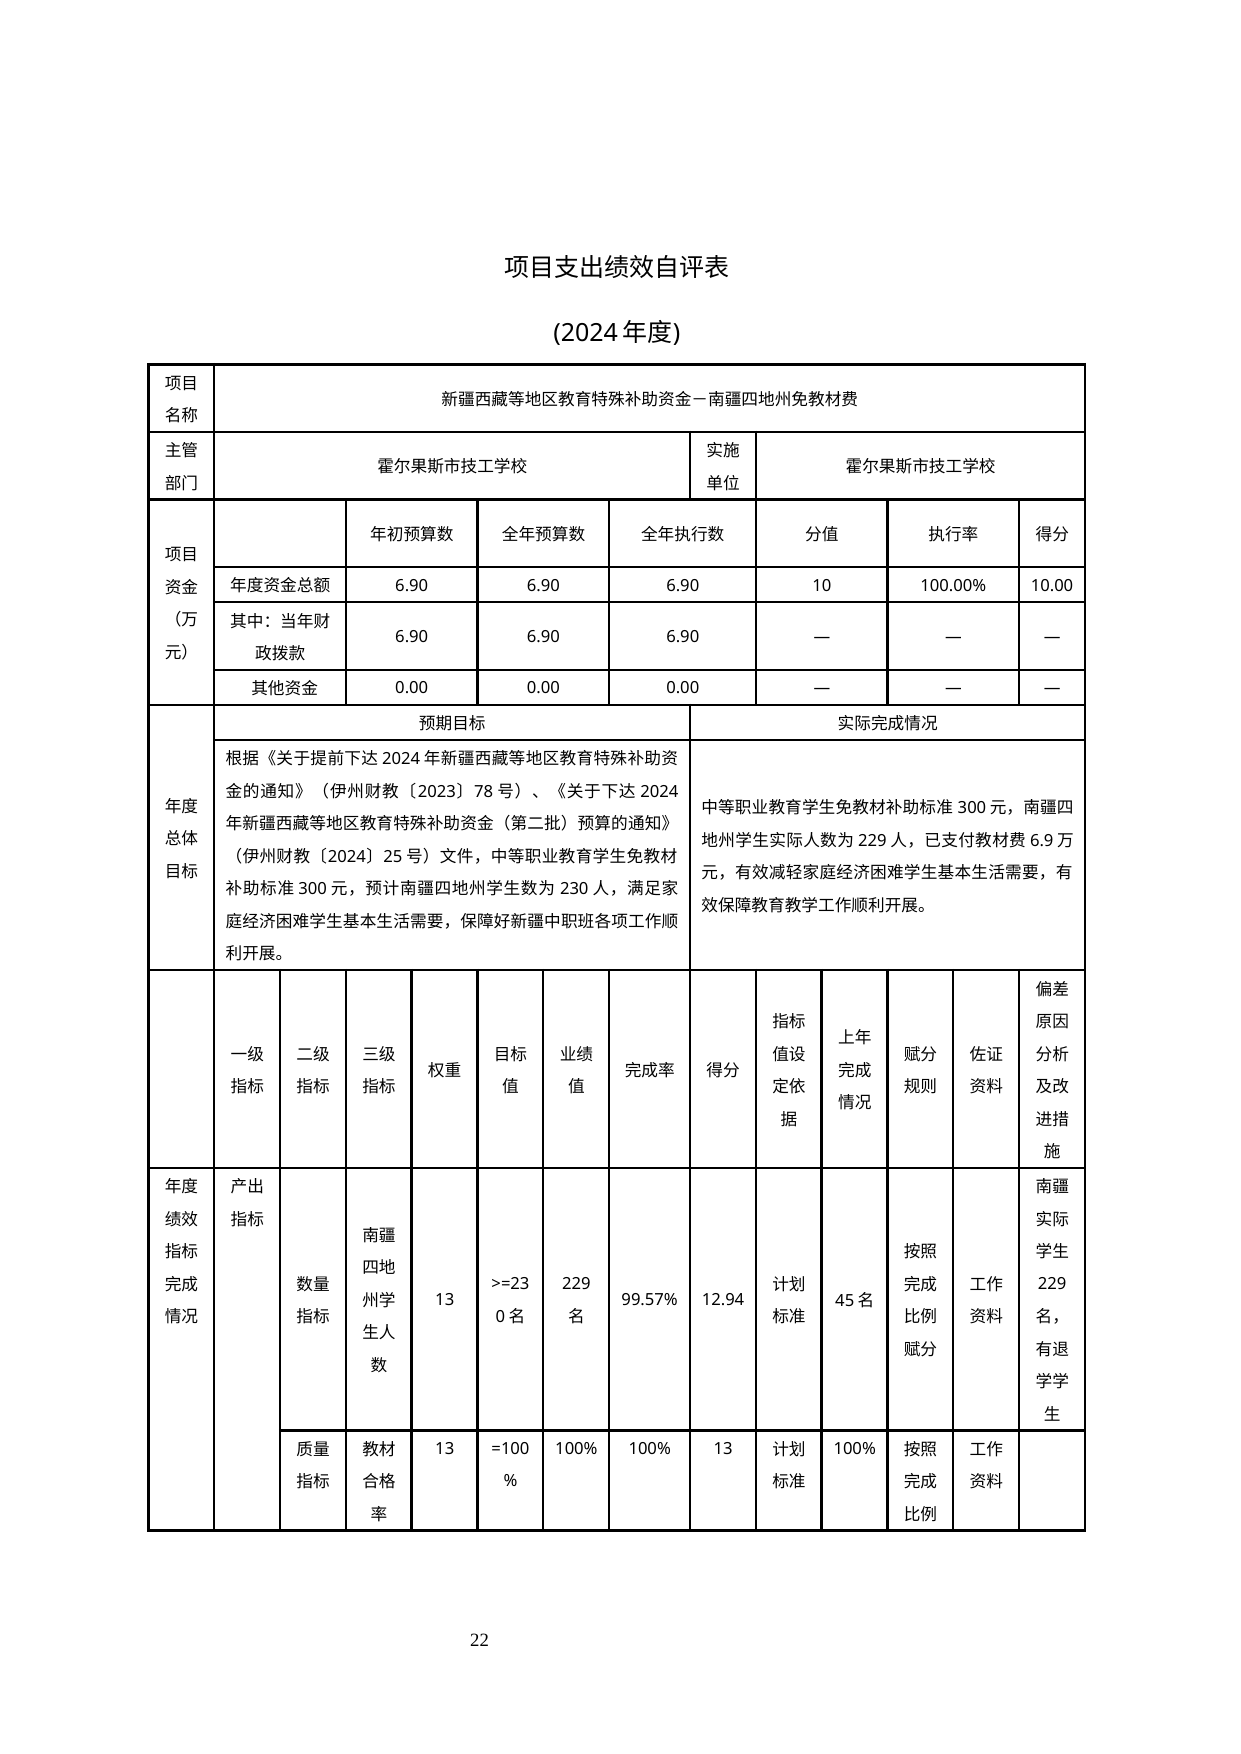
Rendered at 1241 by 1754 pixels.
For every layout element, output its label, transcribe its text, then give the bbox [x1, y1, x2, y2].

table_cell 质量指标 [281, 1432, 345, 1529]
table_cell 实施单位 [691, 433, 755, 498]
table_header 项目支出绩效自评表 [148, 233, 1085, 298]
table_cell 赋分规则 [889, 971, 952, 1166]
table_cell 主管部门 [150, 433, 213, 498]
table_cell 年度绩效指标完成情况 [150, 1169, 213, 1529]
table_cell — [889, 671, 1018, 703]
table_cell 上年完成情况 [823, 971, 886, 1166]
table_cell 12.94 [691, 1169, 755, 1429]
table_cell 教材合格率 [347, 1432, 410, 1529]
table_cell 二级指标 [281, 971, 345, 1166]
table_cell 目标值 [479, 971, 542, 1166]
table_cell 13 [413, 1432, 476, 1529]
table_cell 南疆四地州学生人数 [347, 1169, 410, 1429]
table_cell 按照完成比例赋分 [889, 1169, 952, 1429]
table_cell — [889, 603, 1018, 668]
table_cell 45名 [823, 1169, 886, 1429]
table_cell 6.90 [479, 568, 608, 601]
table_cell 13 [413, 1169, 476, 1429]
table_cell 计划标准 [757, 1169, 820, 1429]
table_cell 按照完成比例赋分 [889, 1432, 952, 1529]
table_cell 佐证资料 [954, 971, 1018, 1166]
table_cell 根据《关于提前下达2024年新疆西藏等地区教育特殊补助资金的通知》（伊州财教〔2023〕78号）、《关于下达2024年新疆西藏等地区教育特殊补助资金（第二批）预算的通知》（伊州财教〔2024〕25号）文件，中等职业教育学生免教材补助标准300元，预计南疆四地州学生数为230人，满足家庭经济困难学生基本生活需要，保障好新疆中职班各项工作顺利开展。 [215, 741, 689, 969]
table_cell 数量指标 [281, 1169, 345, 1429]
table_cell 得分 [691, 971, 755, 1166]
table_cell 预期目标 [215, 706, 689, 739]
table_cell 全年预算数 [479, 501, 608, 566]
table_cell 项目资金（万元） [150, 501, 213, 703]
table_cell 工作资料 [954, 1432, 1018, 1529]
table_cell 6.90 [610, 603, 755, 668]
table_cell 产出指标 [215, 1169, 279, 1529]
table_cell (2024年度) [148, 298, 1085, 363]
table_cell — [1020, 603, 1084, 668]
table_cell 完成率 [610, 971, 689, 1166]
table_cell 10.00 [1020, 568, 1084, 601]
table_cell 执行率 [889, 501, 1018, 566]
table_cell 权重 [413, 971, 476, 1166]
table_cell >=230名 [479, 1169, 542, 1429]
table_cell 一级指标 [215, 971, 279, 1166]
table_cell 全年执行数 [610, 501, 755, 566]
table_cell 工作资料 [954, 1169, 1018, 1429]
table_cell 6.90 [479, 603, 608, 668]
table_cell 100.00% [889, 568, 1018, 601]
table_cell — [757, 603, 886, 668]
table_cell 新疆西藏等地区教育特殊补助资金－南疆四地州免教材费 [215, 366, 1084, 431]
table_cell 0.00 [347, 671, 476, 703]
table_cell 13 [691, 1432, 755, 1529]
table_cell 其他资金 [215, 671, 345, 703]
table_cell 分值 [757, 501, 886, 566]
table_cell 三级指标 [347, 971, 410, 1166]
table_cell 霍尔果斯市技工学校 [215, 433, 689, 498]
table_cell 实际完成情况 [691, 706, 1084, 739]
table_cell [1020, 1432, 1084, 1529]
table_cell 年度资金总额 [215, 568, 345, 601]
table_cell 0.00 [479, 671, 608, 703]
table_cell 指标值设定依据 [757, 971, 820, 1166]
table_cell 229名 [544, 1169, 608, 1429]
table_cell [150, 971, 213, 1166]
table_cell 10 [757, 568, 886, 601]
table_cell [215, 501, 345, 566]
table_cell =100% [479, 1432, 542, 1529]
table_cell 6.90 [347, 568, 476, 601]
table_cell 中等职业教育学生免教材补助标准300元，南疆四地州学生实际人数为229人，已支付教材费6.9万元，有效减轻家庭经济困难学生基本生活需要，有效保障教育教学工作顺利开展。 [691, 741, 1084, 969]
table_cell 年初预算数 [347, 501, 476, 566]
table_cell 6.90 [610, 568, 755, 601]
table_cell — [1020, 671, 1084, 703]
table_cell 其中：当年财政拨款 [215, 603, 345, 668]
table_cell 年度总体目标 [150, 706, 213, 969]
table_cell 6.90 [347, 603, 476, 668]
table_cell 项目名称 [150, 366, 213, 431]
table_cell 偏差原因分析及改进措施 [1020, 971, 1084, 1166]
table_cell 100% [610, 1432, 689, 1529]
table_cell — [757, 671, 886, 703]
table_cell 霍尔果斯市技工学校 [757, 433, 1084, 498]
table_cell 计划标准 [757, 1432, 820, 1529]
table_cell 99.57% [610, 1169, 689, 1429]
table_cell 业绩值 [544, 971, 608, 1166]
table_cell 南疆实际学生229名，有退学学生 [1020, 1169, 1084, 1429]
table_cell 得分 [1020, 501, 1084, 566]
table_cell 0.00 [610, 671, 755, 703]
table_cell 100% [823, 1432, 886, 1529]
table_cell 100% [544, 1432, 608, 1529]
